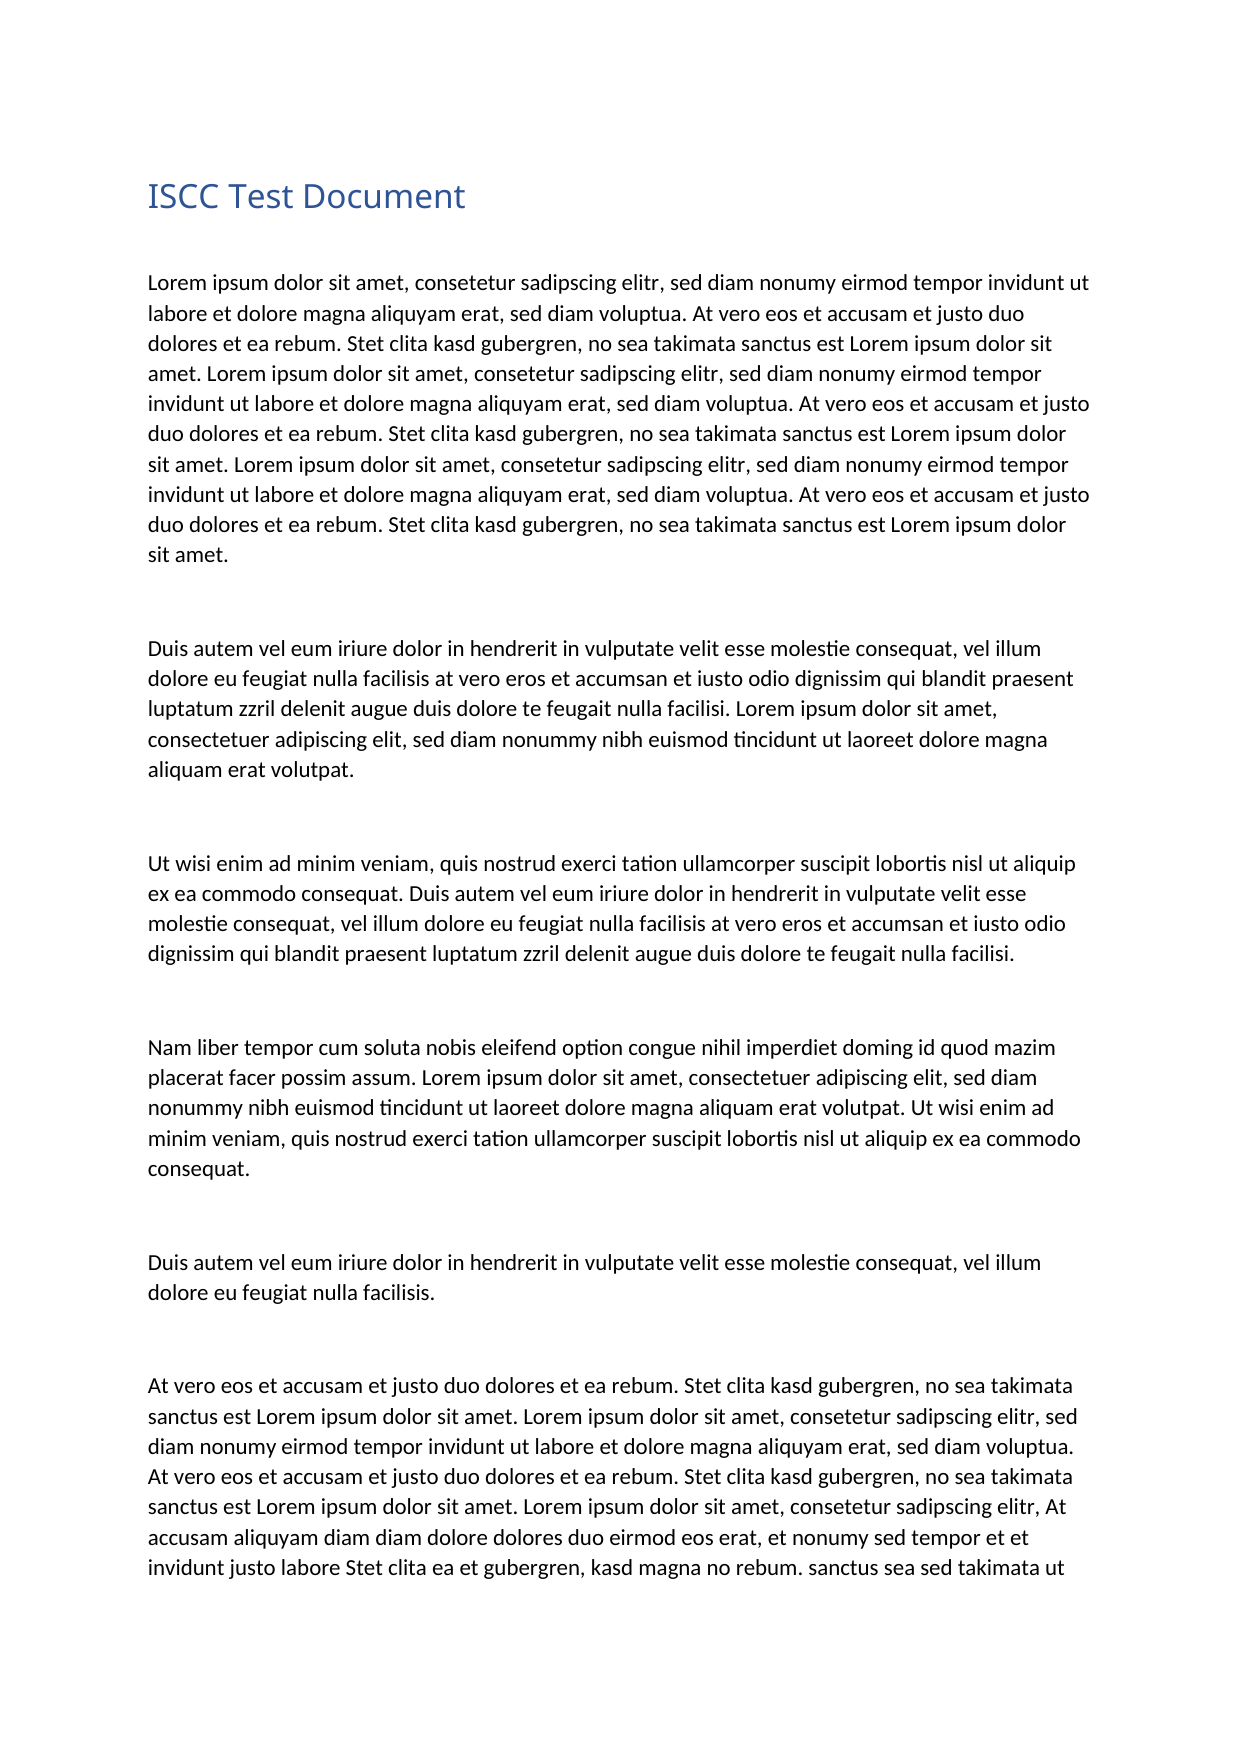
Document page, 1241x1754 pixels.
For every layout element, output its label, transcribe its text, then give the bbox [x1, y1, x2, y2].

text Duis autem vel eum iriure dolor in hendrerit in vulputate velit esse molestie consequat, vel illum dolore eu feugiat nulla facilisis at vero eros et accumsan et iusto odio dignissim qui blandit praesent luptatum zzril delenit augue duis dolore te feugait nulla facilisi. Lorem ipsum dolor sit amet, consectetuer adipiscing elit, sed diam nonummy nibh euismod tincidunt ut laoreet dolore magna aliquam erat volutpat. [148, 634, 1093, 783]
text Duis autem vel eum iriure dolor in hendrerit in vulputate velit esse molestie consequat, vel illum dolore eu feugiat nulla facilisis. [148, 1248, 1093, 1306]
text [148, 1372, 1093, 1581]
subtitle ISCC Test Document [148, 173, 1093, 218]
text Ut wisi enim ad minim veniam, quis nostrud exerci tation ullamcorper suscipit lobortis nisl ut aliquip ex ea commodo consequat. Duis autem vel eum iriure dolor in hendrerit in vulputate velit esse molestie consequat, vel illum dolore eu feugiat nulla facilisis at vero eros et accumsan et iusto odio dignissim qui blandit praesent luptatum zzril delenit augue duis dolore te feugait nulla facilisi. [148, 849, 1093, 967]
text Nam liber tempor cum soluta nobis eleifend option congue nihil imperdiet doming id quod mazim placerat facer possim assum. Lorem ipsum dolor sit amet, consectetuer adipiscing elit, sed diam nonummy nibh euismod tincidunt ut laoreet dolore magna aliquam erat volutpat. Ut wisi enim ad minim veniam, quis nostrud exerci tation ullamcorper suscipit lobortis nisl ut aliquip ex ea commodo consequat. [148, 1033, 1093, 1182]
text Lorem ipsum dolor sit amet, consetetur sadipscing elitr, sed diam nonumy eirmod tempor invidunt ut labore et dolore magna aliquyam erat, sed diam voluptua. At vero eos et accusam et justo duo dolores et ea rebum. Stet clita kasd gubergren, no sea takimata sanctus est Lorem ipsum dolor sit amet. Lorem ipsum dolor sit amet, consetetur sadipscing elitr, sed diam nonumy eirmod tempor invidunt ut labore et dolore magna aliquyam erat, sed diam voluptua. At vero eos et accusam et justo duo dolores et ea rebum. Stet clita kasd gubergren, no sea takimata sanctus est Lorem ipsum dolor sit amet. Lorem ipsum dolor sit amet, consetetur sadipscing elitr, sed diam nonumy eirmod tempor invidunt ut labore et dolore magna aliquyam erat, sed diam voluptua. At vero eos et accusam et justo duo dolores et ea rebum. Stet clita kasd gubergren, no sea takimata sanctus est Lorem ipsum dolor sit amet. [148, 268, 1093, 568]
